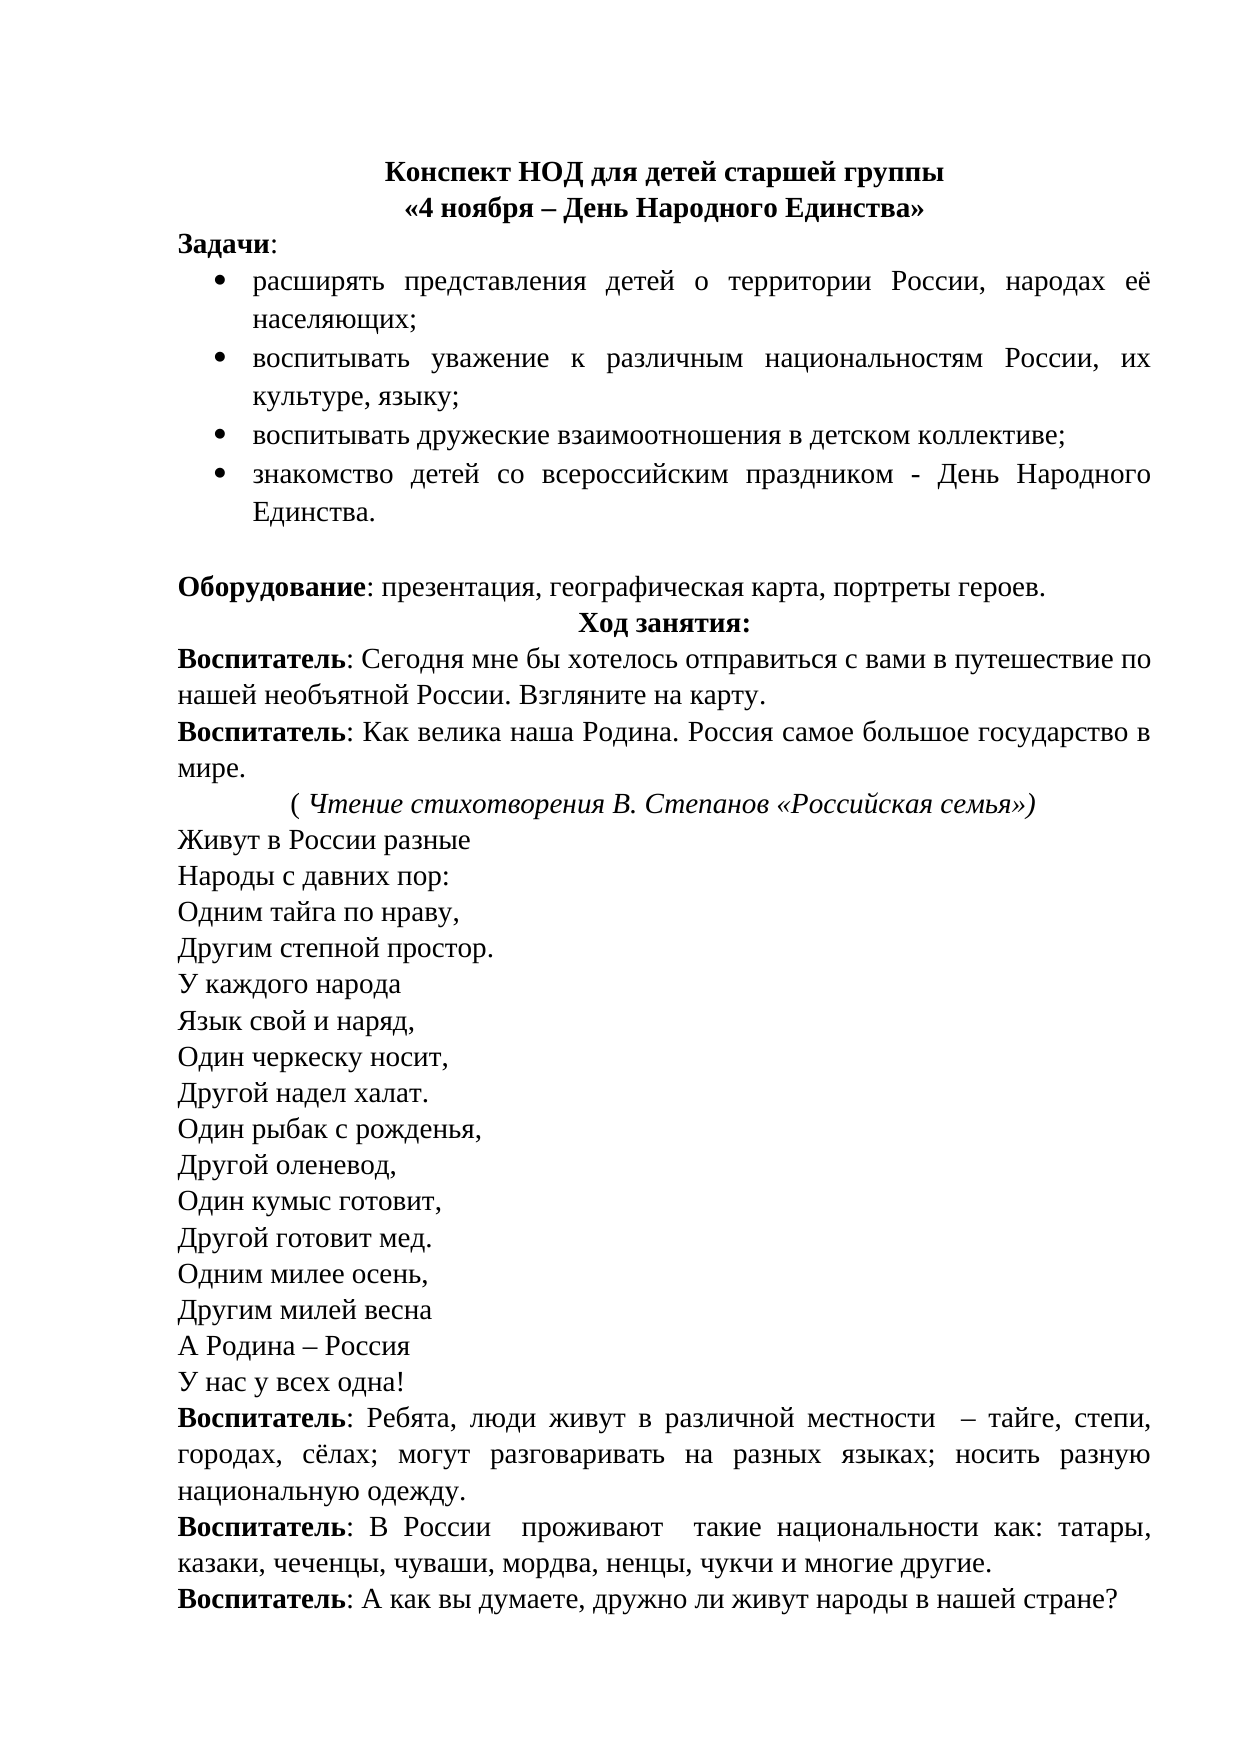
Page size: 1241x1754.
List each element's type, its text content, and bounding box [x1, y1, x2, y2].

text Воспитатель: Как велика наша Родина. Россия самое большое государство в мире. [177, 714, 1152, 783]
text Другой готовит мед. [177, 1220, 1152, 1253]
list расширять представления детей о территории России, народах её населяющих; [215, 263, 1152, 335]
text Одним тайга по нраву, [177, 894, 1152, 928]
text Ход занятия: [177, 605, 1152, 639]
text У нас у всех одна! [177, 1364, 1152, 1398]
text Воспитатель: Ребята, люди живут в различной местности – тайге, степи, городах, сёлах; могут разговаривать на разных языках; носить разную национальную одежду. [177, 1400, 1152, 1506]
text Один черкеску носит, [177, 1039, 1152, 1072]
list воспитывать дружеские взаимоотношения в детском коллективе; [215, 417, 1152, 451]
text Одним милее осень, [177, 1256, 1152, 1289]
text Народы с давних пор: [177, 858, 1152, 892]
text Другим милей весна [177, 1292, 1152, 1326]
text Воспитатель: А как вы думаете, дружно ли живут народы в нашей стране? [177, 1581, 1152, 1615]
text Другой надел халат. [177, 1075, 1152, 1109]
text Один рыбак с рожденья, [177, 1111, 1152, 1145]
text У каждого народа [177, 967, 1152, 1000]
text ( Чтение стихотворения В. Степанов «Российская семья») [177, 786, 1152, 819]
text А Родина – Россия [177, 1328, 1152, 1362]
text Другим степной простор. [177, 931, 1152, 964]
text Язык свой и наряд, [177, 1003, 1152, 1036]
text Воспитатель: Сегодня мне бы хотелось отправиться с вами в путешествие по нашей необъятной России. Взгляните на карту. [177, 641, 1152, 711]
text «4 ноября – День Народного Единства» [177, 190, 1152, 224]
text Конспект НОД для детей старшей группы [177, 154, 1152, 188]
text Живут в России разные [177, 822, 1152, 856]
text Задачи: [177, 227, 1152, 260]
list знакомство детей со всероссийским праздником - День Народного Единства. [215, 456, 1152, 528]
text Один кумыс готовит, [177, 1183, 1152, 1217]
text Воспитатель: В России проживают такие национальности как: татары, казаки, чеченцы, чуваши, мордва, ненцы, чукчи и многие другие. [177, 1509, 1152, 1578]
list воспитывать уважение к различным национальностям России, их культуре, языку; [215, 340, 1152, 412]
text Другой оленевод, [177, 1147, 1152, 1181]
text Оборудование: презентация, географическая карта, портреты героев. [177, 569, 1152, 603]
